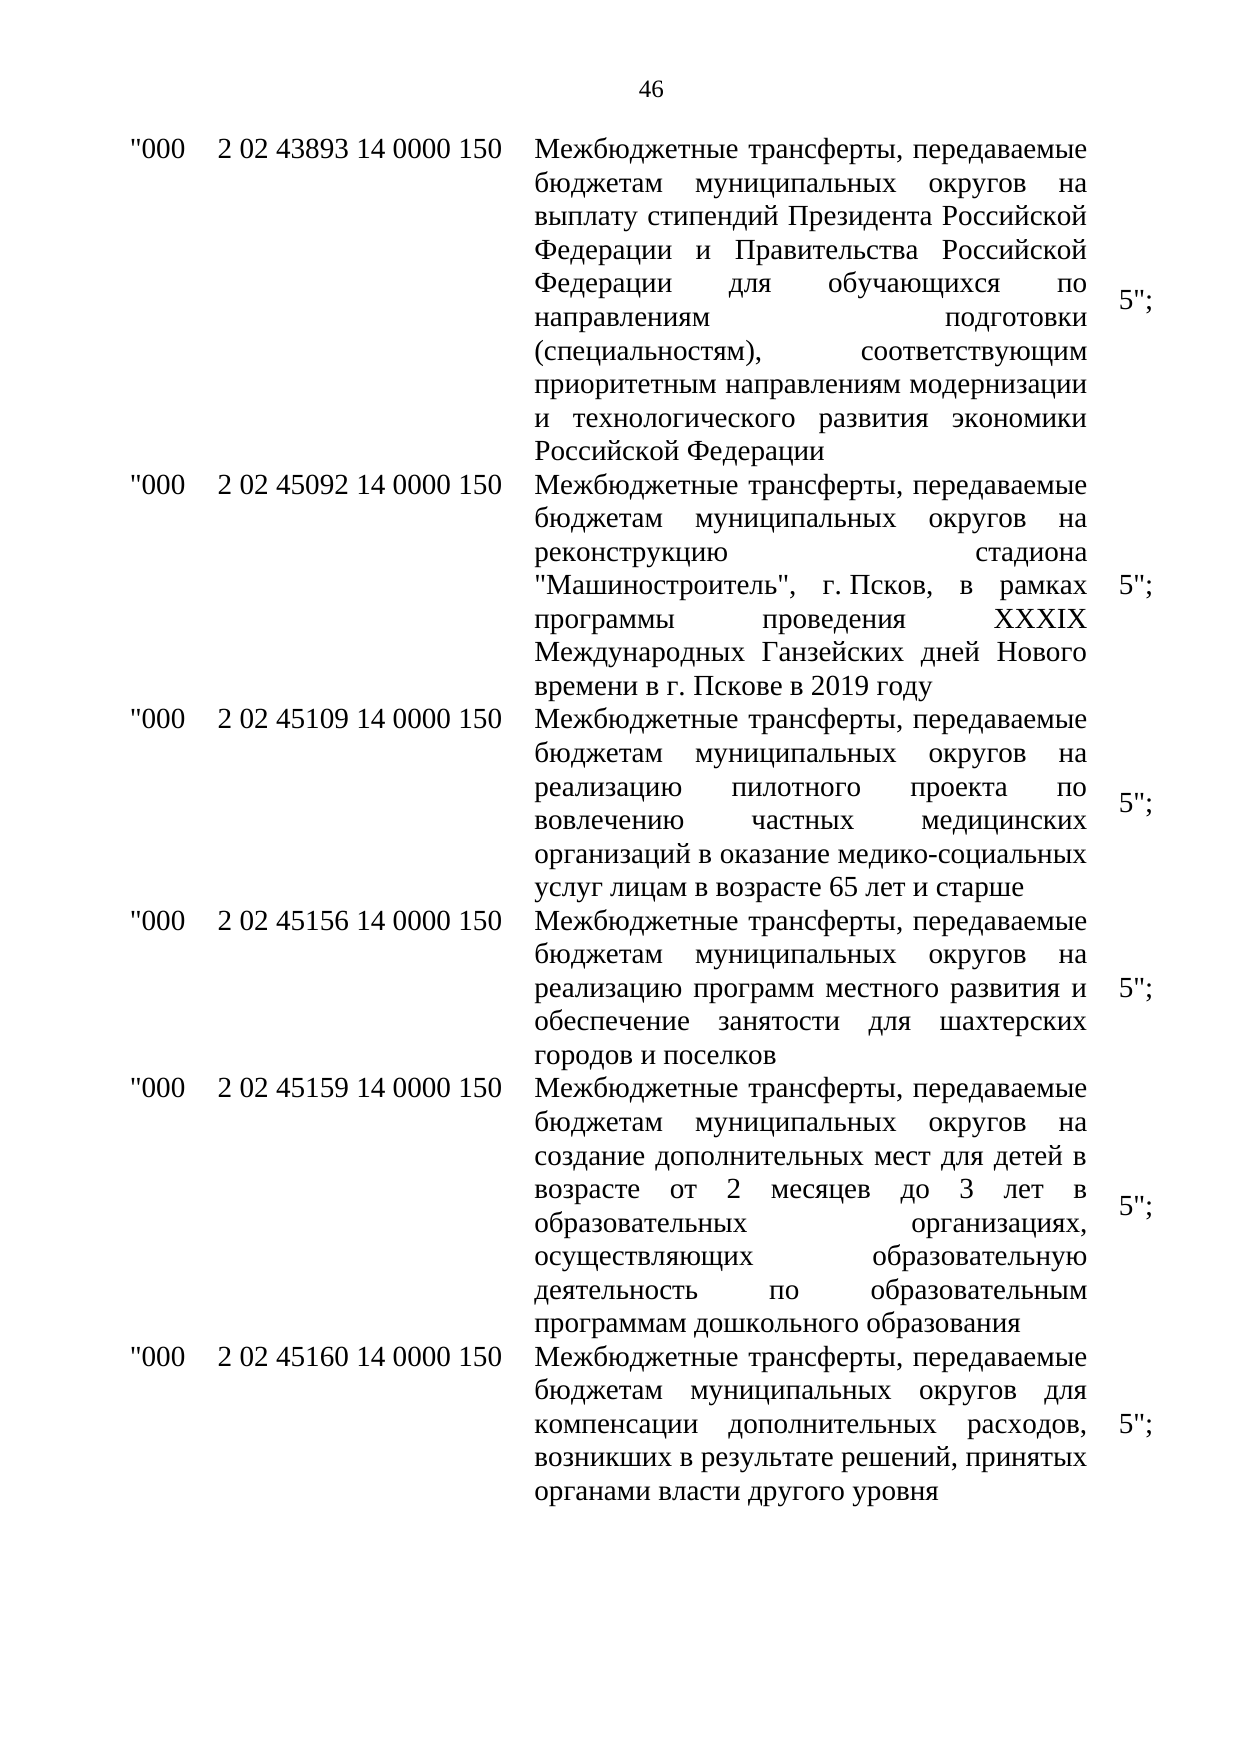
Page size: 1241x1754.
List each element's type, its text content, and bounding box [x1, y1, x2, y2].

table_cell "000 [118, 702, 196, 903]
table_cell "000 [118, 131, 196, 467]
table_cell 2 02 45159 14 0000 150 [196, 1071, 523, 1339]
table_cell 5"; [1099, 131, 1173, 467]
table_cell "000 [118, 1339, 196, 1507]
table_cell 5"; [1099, 903, 1173, 1071]
table_cell 5"; [1099, 1071, 1173, 1339]
table_cell "000 [118, 903, 196, 1071]
table_cell Межбюджетные трансферты, передаваемые бюджетам муниципальных округов на создание дополнительных мест для детей в возрасте от 2 месяцев до 3 лет в образовательных организациях, осуществляющих образовательную деятельность по образовательным программам дошкольного образования [523, 1071, 1099, 1339]
table_cell 2 02 45109 14 0000 150 [196, 702, 523, 903]
table_cell "000 [118, 1071, 196, 1339]
table_cell 2 02 45092 14 0000 150 [196, 467, 523, 702]
table_cell Межбюджетные трансферты, передаваемые бюджетам муниципальных округов на реализацию пилотного проекта по вовлечению частных медицинских организаций в оказание медико-социальных услуг лицам в возрасте 65 лет и старше [523, 702, 1099, 903]
table_cell Межбюджетные трансферты, передаваемые бюджетам муниципальных округов на реализацию программ местного развития и обеспечение занятости для шахтерских городов и поселков [523, 903, 1099, 1071]
table_cell "000 [118, 467, 196, 702]
table_cell Межбюджетные трансферты, передаваемые бюджетам муниципальных округов на реконструкцию стадиона "Машиностроитель", г. Псков, в рамках программы проведения XXXIX Международных Ганзейских дней Нового времени в г. Пскове в 2019 году [523, 467, 1099, 702]
table_cell 5"; [1099, 702, 1173, 903]
table_cell 2 02 45160 14 0000 150 [196, 1339, 523, 1507]
table_cell 5"; [1099, 467, 1173, 702]
table_cell 2 02 43893 14 0000 150 [196, 131, 523, 467]
table_cell Межбюджетные трансферты, передаваемые бюджетам муниципальных округов для компенсации дополнительных расходов, возникших в результате решений, принятых органами власти другого уровня [523, 1339, 1099, 1507]
table_cell Межбюджетные трансферты, передаваемые бюджетам муниципальных округов на выплату стипендий Президента Российской Федерации и Правительства Российской Федерации для обучающихся по направлениям подготовки (специальностям), соответствующим приоритетным направлениям модернизации и технологического развития экономики Российской Федерации [523, 131, 1099, 467]
table_cell 5"; [1099, 1339, 1173, 1507]
table_cell 2 02 45156 14 0000 150 [196, 903, 523, 1071]
